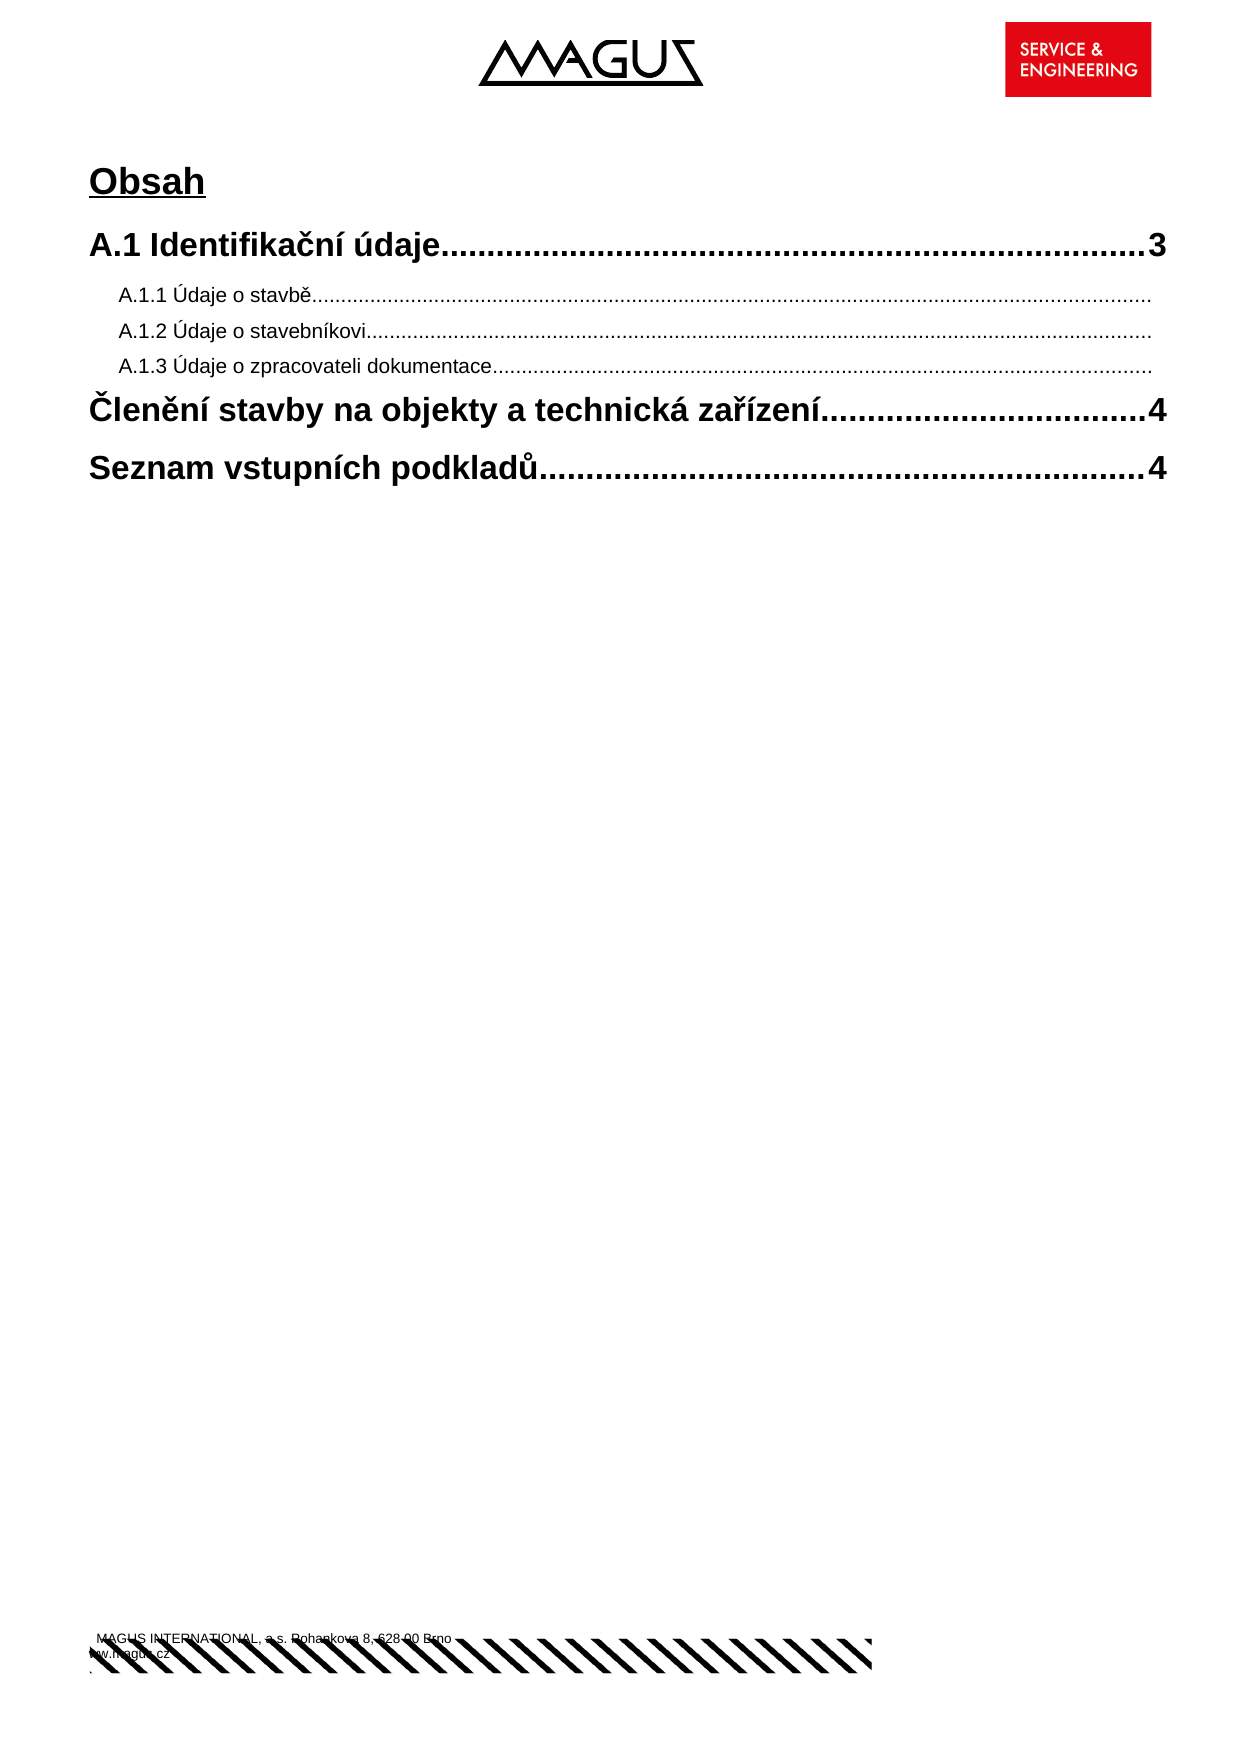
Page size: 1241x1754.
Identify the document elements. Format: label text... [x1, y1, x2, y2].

text Členění stavby na objekty a technická zařízení 4 [89, 390, 1152, 429]
text A.1.2 Údaje o stavebníkovi 3 [118, 318, 1152, 342]
picture [88, 1632, 891, 1677]
text A.1.3 Údaje o zpracovateli dokumentace 4 [118, 354, 1152, 378]
picture [478, 40, 704, 86]
picture [1005, 22, 1152, 97]
text Obsah [89, 159, 1152, 202]
text A.1 Identifikační údaje 3 [89, 225, 1152, 263]
text Seznam vstupních podkladů 4 [89, 448, 1152, 486]
text A.1.1 Údaje o stavbě 3 [118, 282, 1152, 306]
